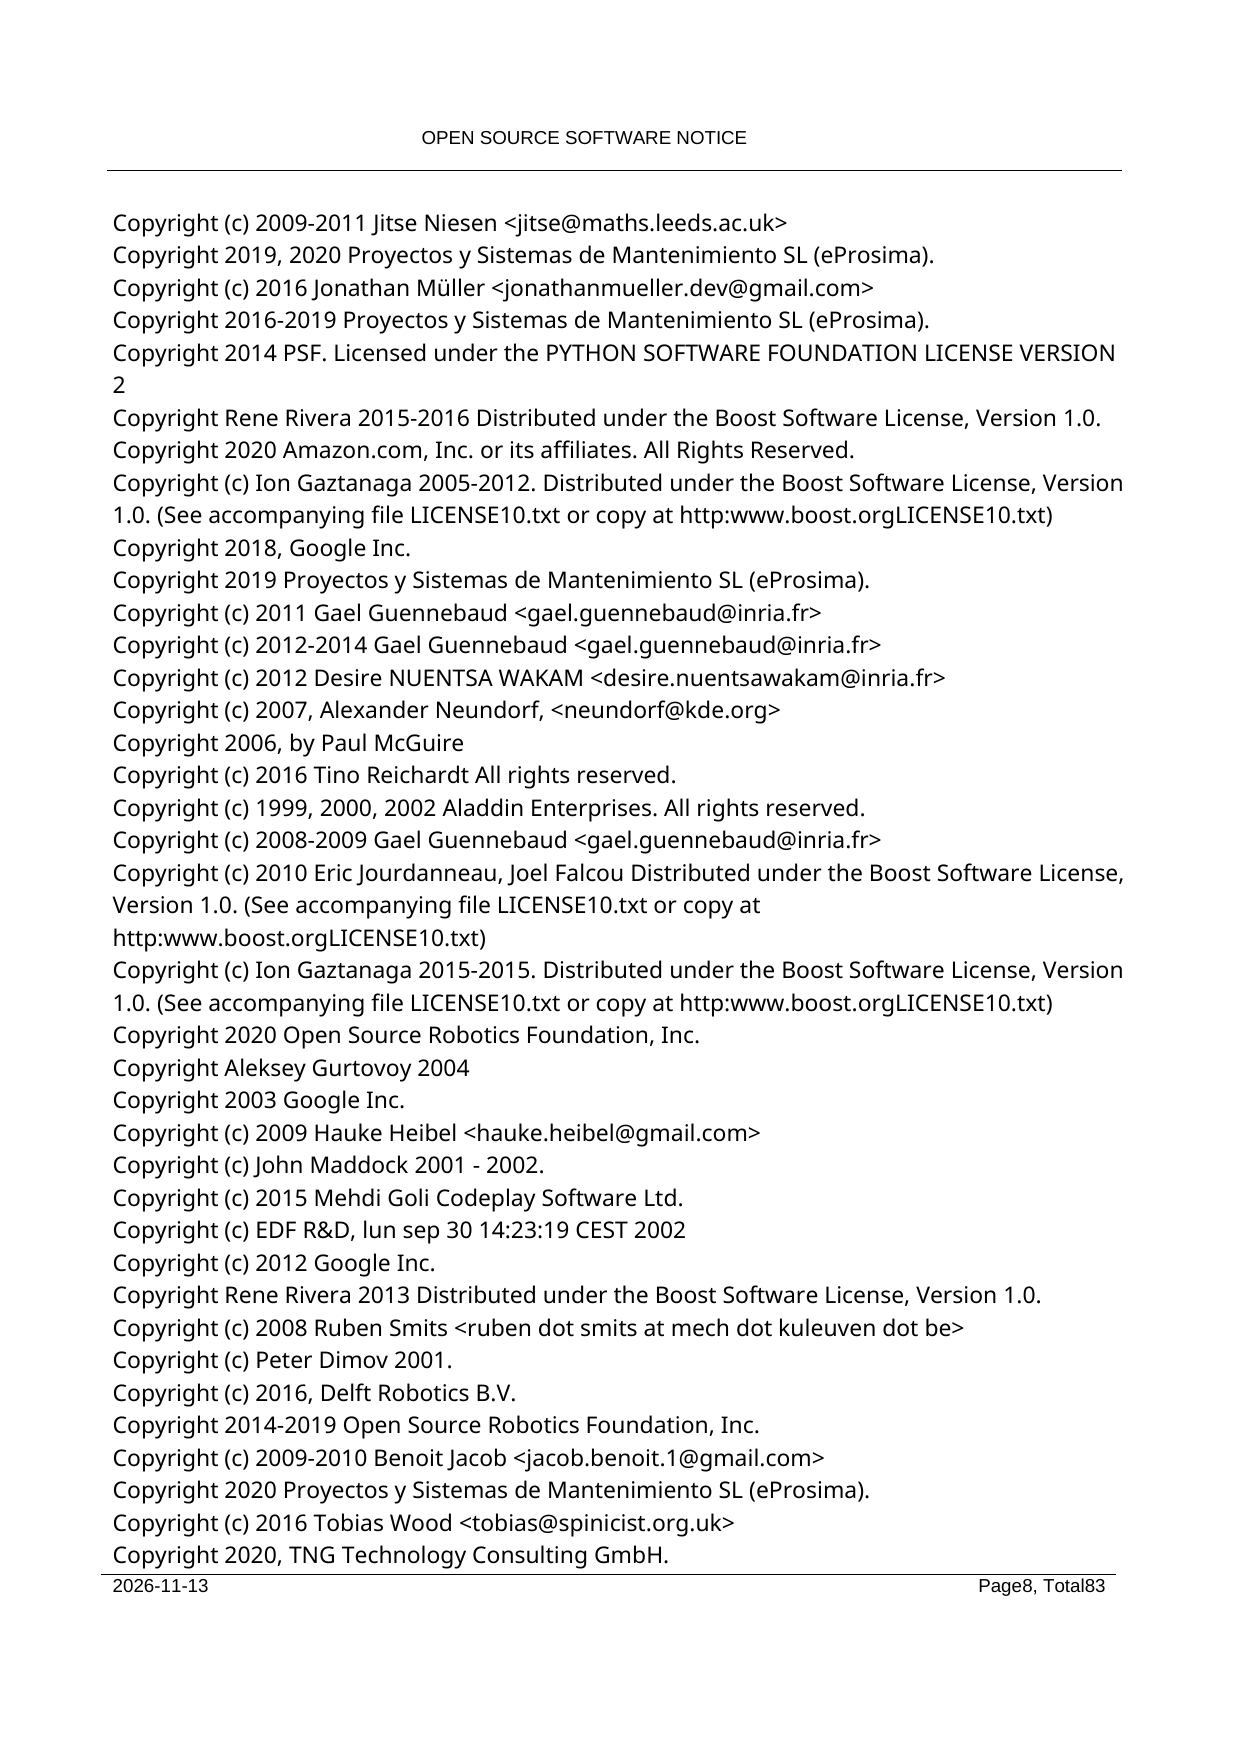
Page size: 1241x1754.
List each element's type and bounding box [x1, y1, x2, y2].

text [112, 206, 1128, 1571]
